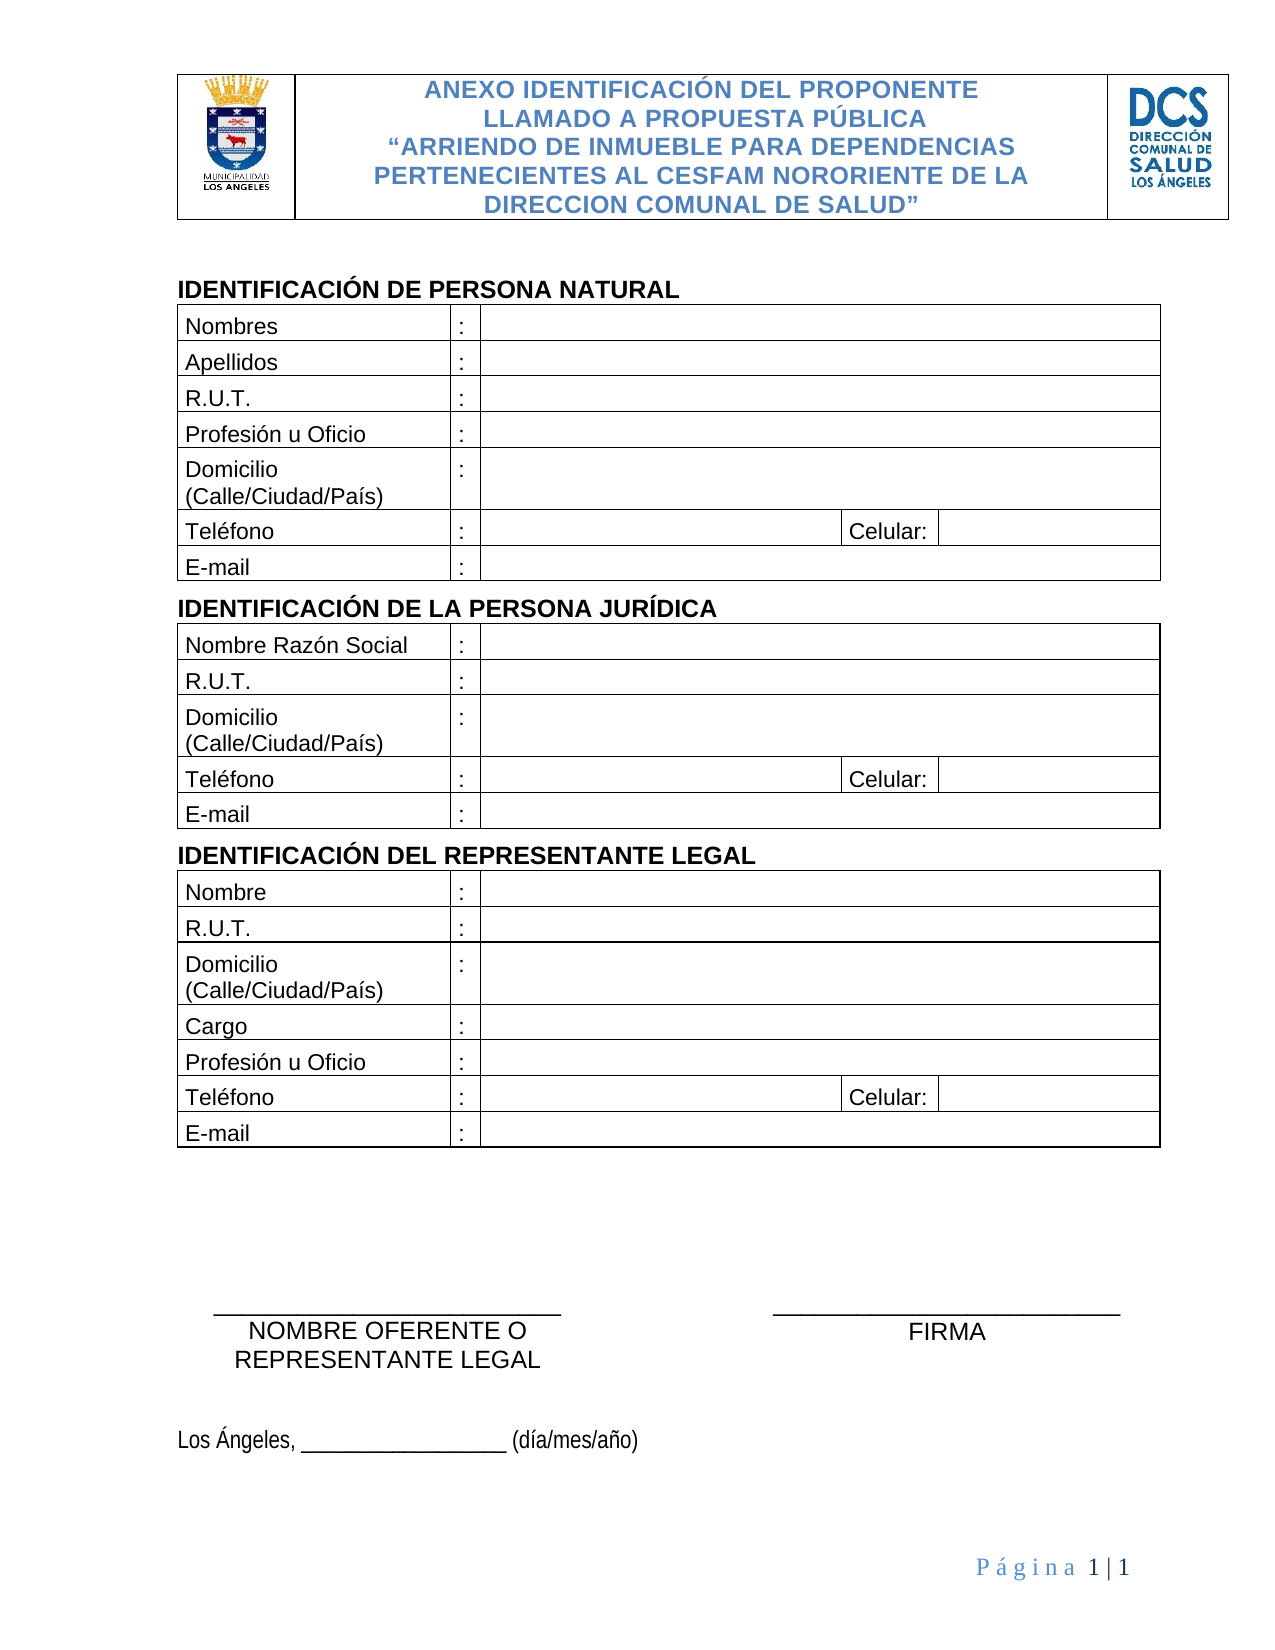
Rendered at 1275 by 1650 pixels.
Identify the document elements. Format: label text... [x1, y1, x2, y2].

table_cell E-mail [178, 546, 450, 580]
table_cell : [451, 1040, 480, 1075]
table_cell [481, 546, 1160, 580]
table_cell [481, 793, 1159, 828]
table_cell R.U.T. [178, 376, 450, 411]
table_cell Apellidos [178, 341, 450, 375]
table_cell Celular: [842, 757, 938, 792]
table_cell : [451, 1076, 480, 1111]
table_cell [481, 757, 841, 792]
text IDENTIFICACIÓN DEL REPRESENTANTE LEGAL [177, 841, 1157, 870]
table_cell [481, 1005, 1159, 1039]
table_cell R.U.T. [178, 660, 450, 694]
table_cell [939, 510, 1160, 545]
text Los Ángeles, __________________ (día/mes/año) [177, 1425, 1157, 1454]
table_header : [451, 624, 480, 658]
table_header Nombre [178, 871, 450, 906]
table_cell R.U.T. [178, 907, 450, 941]
table_header [481, 624, 1159, 658]
table_cell E-mail [178, 1112, 450, 1146]
table_cell : [451, 793, 480, 828]
table_cell Domicilio (Calle/Ciudad/País) [178, 943, 450, 1003]
table_cell [481, 943, 1159, 1003]
text IDENTIFICACIÓN DE PERSONA NATURAL [177, 275, 1157, 304]
table_cell E-mail [178, 793, 450, 828]
table_cell [481, 510, 841, 545]
table_cell [481, 1076, 841, 1111]
table_cell : [451, 376, 480, 411]
table_cell Profesión u Oficio [178, 412, 450, 447]
table_cell Teléfono [178, 757, 450, 792]
table_cell [481, 907, 1159, 941]
table_cell : [451, 943, 480, 1003]
table_cell : [451, 546, 480, 580]
table_cell [481, 341, 1160, 375]
table_cell Domicilio (Calle/Ciudad/País) [178, 695, 450, 756]
table_header : [451, 871, 480, 906]
table_cell : [451, 1112, 480, 1146]
picture [204, 75, 269, 190]
text IDENTIFICACIÓN DE LA PERSONA JURÍDICA [177, 594, 1157, 623]
table_cell [939, 1076, 1159, 1111]
picture [1115, 75, 1222, 189]
table_cell Celular: [842, 1076, 938, 1111]
table_cell : [451, 448, 480, 509]
table_header [481, 871, 1159, 906]
table_cell [481, 695, 1159, 756]
table_header Nombres [178, 305, 450, 340]
table_cell : [451, 510, 480, 545]
table_cell : [451, 412, 480, 447]
table_header : [451, 305, 480, 340]
table_cell [481, 412, 1160, 447]
table_cell [481, 376, 1160, 411]
table_cell [481, 660, 1159, 694]
table_cell [939, 757, 1159, 792]
table_cell Teléfono [178, 1076, 450, 1111]
table_cell Domicilio (Calle/Ciudad/País) [178, 448, 450, 509]
table_cell : [451, 341, 480, 375]
table_header Nombre Razón Social [178, 624, 450, 658]
table_cell : [451, 695, 480, 756]
table_cell Teléfono [178, 510, 450, 545]
table_cell : [451, 660, 480, 694]
table_cell [481, 448, 1160, 509]
table_header [481, 305, 1160, 340]
table_cell : [451, 907, 480, 941]
table_cell Profesión u Oficio [178, 1040, 450, 1075]
table_cell Celular: [842, 510, 938, 545]
table_cell [481, 1112, 1159, 1146]
table_cell : [451, 757, 480, 792]
table_cell : [451, 1005, 480, 1039]
table_cell Cargo [178, 1005, 450, 1039]
table_cell [481, 1040, 1159, 1075]
